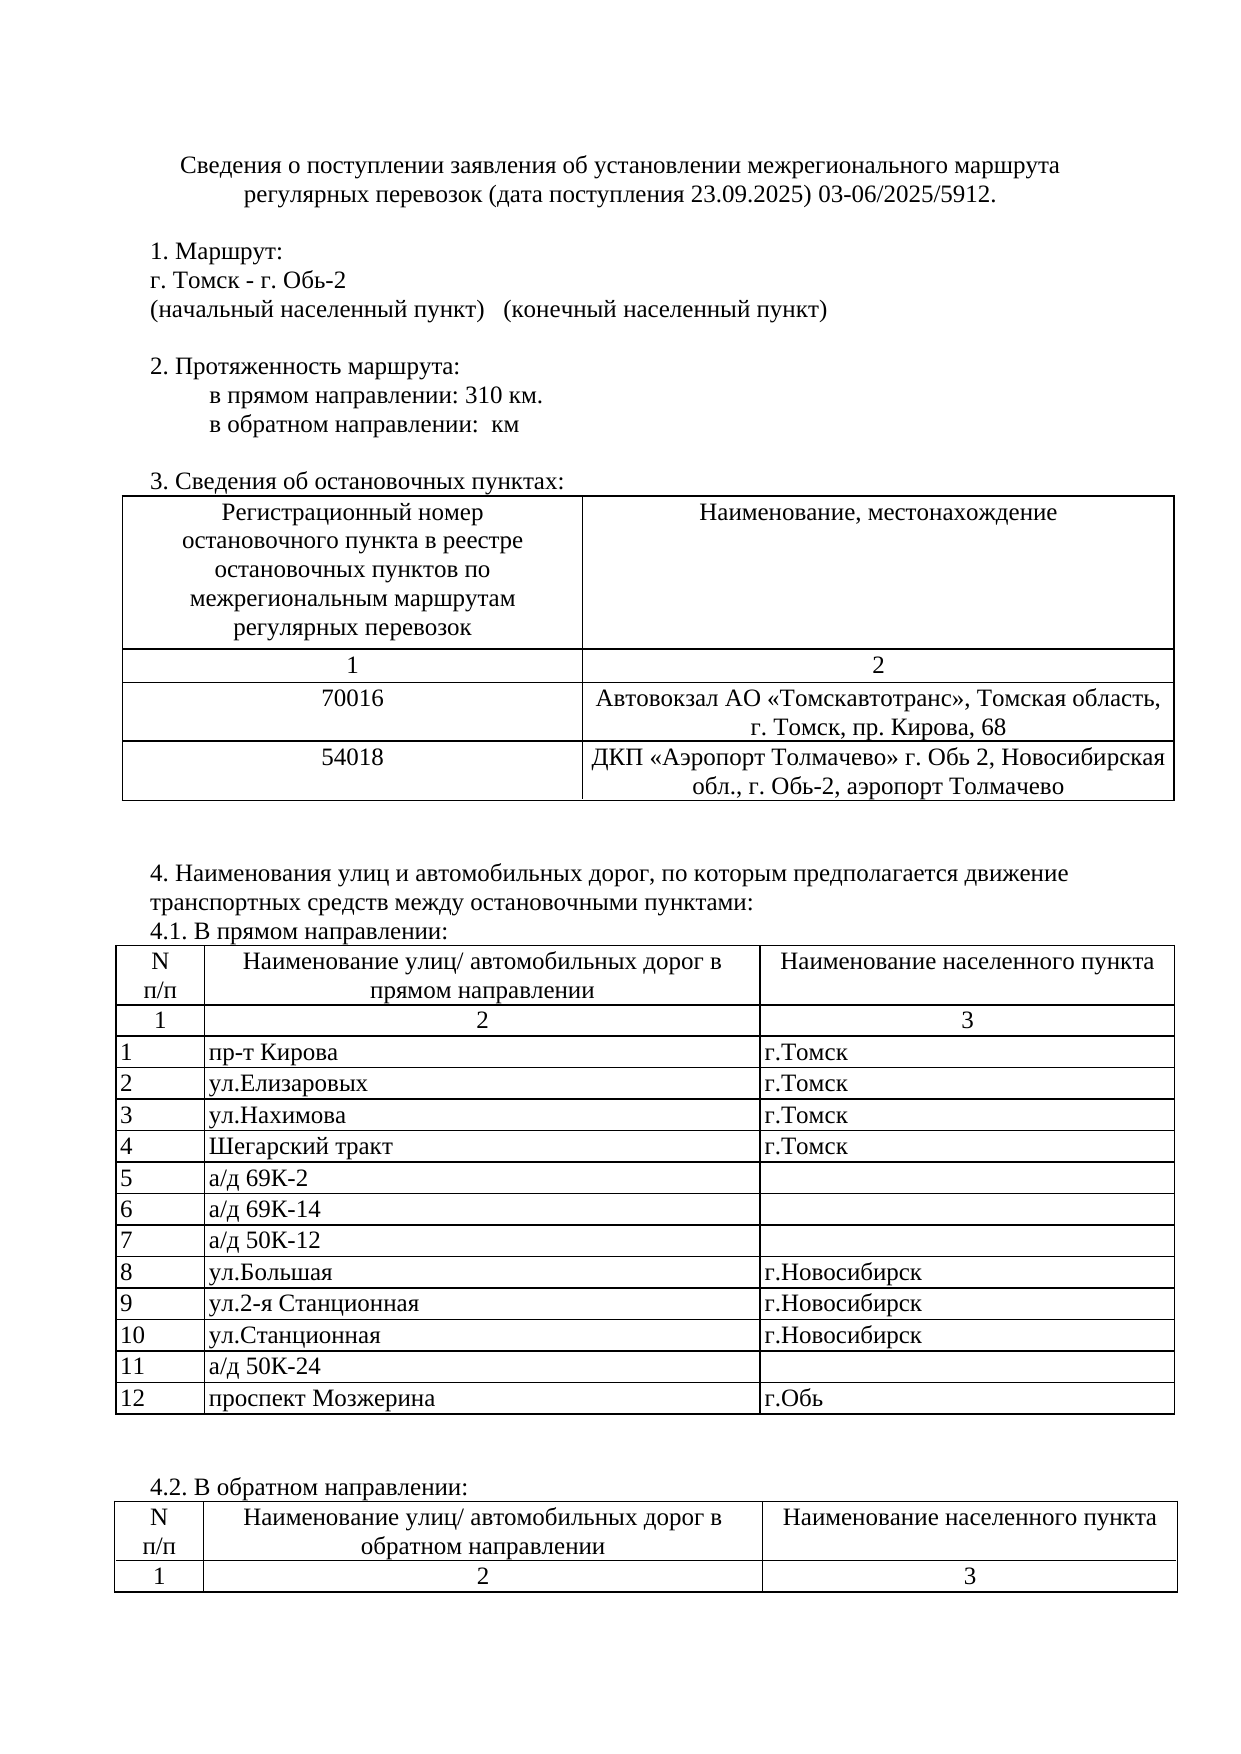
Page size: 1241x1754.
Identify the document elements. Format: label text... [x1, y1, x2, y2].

table_cell Автовокзал АО «Томскавтотранс», Томская область, г. Томск, пр. Кирова, 68 [583, 683, 1173, 740]
table_cell 3 [761, 1006, 1174, 1035]
table_cell 3 [117, 1100, 204, 1130]
text 4. Наименования улиц и автомобильных дорог, по которым предполагается движение транспортных средств между остановочными пунктами: [150, 858, 1090, 916]
table_cell ул.Елизаровых [205, 1068, 759, 1098]
table_cell а/д 50К-12 [205, 1226, 759, 1256]
table_cell [761, 1163, 1174, 1193]
table_cell 6 [117, 1194, 204, 1224]
text 4.2. В обратном направлении: [150, 1472, 1090, 1501]
table_cell 3 [763, 1560, 1177, 1591]
table_cell пр-т Кирова [205, 1037, 759, 1067]
table_cell ДКП «Аэропорт Толмачево» г. Обь 2, Новосибирская обл., г. Обь-2, аэропорт Толмачево [583, 742, 1173, 799]
table_cell 1 [117, 1037, 204, 1067]
text в обратном направлении: км [150, 409, 1090, 437]
table_cell 70016 [123, 683, 582, 740]
table_cell Шегарский тракт [205, 1131, 759, 1161]
table_cell 54018 [123, 742, 582, 799]
table_cell г.Новосибирск [761, 1320, 1174, 1350]
table_cell 2 [583, 650, 1173, 681]
text 4.1. В прямом направлении: [150, 916, 1090, 945]
text г. Томск - г. Обь-2 [150, 265, 1090, 294]
table_cell 2 [204, 1561, 762, 1591]
table_cell [761, 1194, 1174, 1224]
table_cell г.Томск [761, 1068, 1174, 1098]
table_header Наименование населенного пункта [763, 1502, 1177, 1560]
text Сведения о поступлении заявления об установлении межрегионального маршрута регулярных перевозок (дата поступления 23.09.2025) 03-06/2025/5912. [150, 150, 1090, 207]
table_cell 1 [117, 1006, 204, 1035]
table_cell 7 [117, 1226, 204, 1256]
table_header Наименование улиц/ автомобильных дорог в обратном направлении [204, 1502, 762, 1560]
table_header N п/п [117, 946, 204, 1004]
table_cell [761, 1352, 1174, 1381]
table_cell г.Новосибирск [761, 1289, 1174, 1318]
table_cell 4 [117, 1131, 204, 1161]
table_cell проспект Мозжерина [205, 1383, 759, 1413]
table_cell 1 [123, 650, 582, 681]
table_cell 11 [117, 1352, 204, 1381]
table_cell г.Обь [761, 1383, 1174, 1413]
table_header Наименование, местонахождение [583, 497, 1173, 648]
text 3. Сведения об остановочных пунктах: [150, 466, 1090, 495]
table_cell ул.Нахимова [205, 1100, 759, 1130]
table_header Наименование населенного пункта [761, 946, 1174, 1004]
table_cell ул.Большая [205, 1257, 759, 1287]
table_cell 1 [115, 1561, 203, 1591]
table_cell г.Томск [761, 1100, 1174, 1130]
text 2. Протяженность маршрута: [150, 351, 1090, 380]
table_cell 2 [205, 1006, 759, 1035]
table_cell [761, 1226, 1174, 1256]
table_cell г.Томск [761, 1131, 1174, 1161]
table_cell 12 [117, 1383, 204, 1413]
table_cell г.Томск [761, 1037, 1174, 1067]
table_header N п/п [115, 1502, 203, 1560]
table_cell а/д 50К-24 [205, 1352, 759, 1381]
table_header Наименование улиц/ автомобильных дорог в прямом направлении [205, 946, 759, 1004]
table_cell 10 [117, 1320, 204, 1350]
table_cell ул.2-я Станционная [205, 1289, 759, 1318]
text в прямом направлении: 310 км. [150, 380, 1090, 409]
table_cell а/д 69К-2 [205, 1163, 759, 1193]
table_cell 5 [117, 1163, 204, 1193]
table_cell 9 [117, 1289, 204, 1318]
table_cell 8 [117, 1257, 204, 1287]
table_cell 2 [117, 1068, 204, 1098]
table_cell г.Новосибирск [761, 1257, 1174, 1287]
table_cell ул.Станционная [205, 1320, 759, 1350]
table_cell а/д 69К-14 [205, 1194, 759, 1224]
table_header Регистрационный номер остановочного пункта в реестре остановочных пунктов по межрегиональным маршрутам регулярных перевозок [123, 497, 582, 648]
text (начальный населенный пункт) (конечный населенный пункт) [150, 294, 1090, 322]
text 1. Маршрут: [150, 236, 1090, 265]
